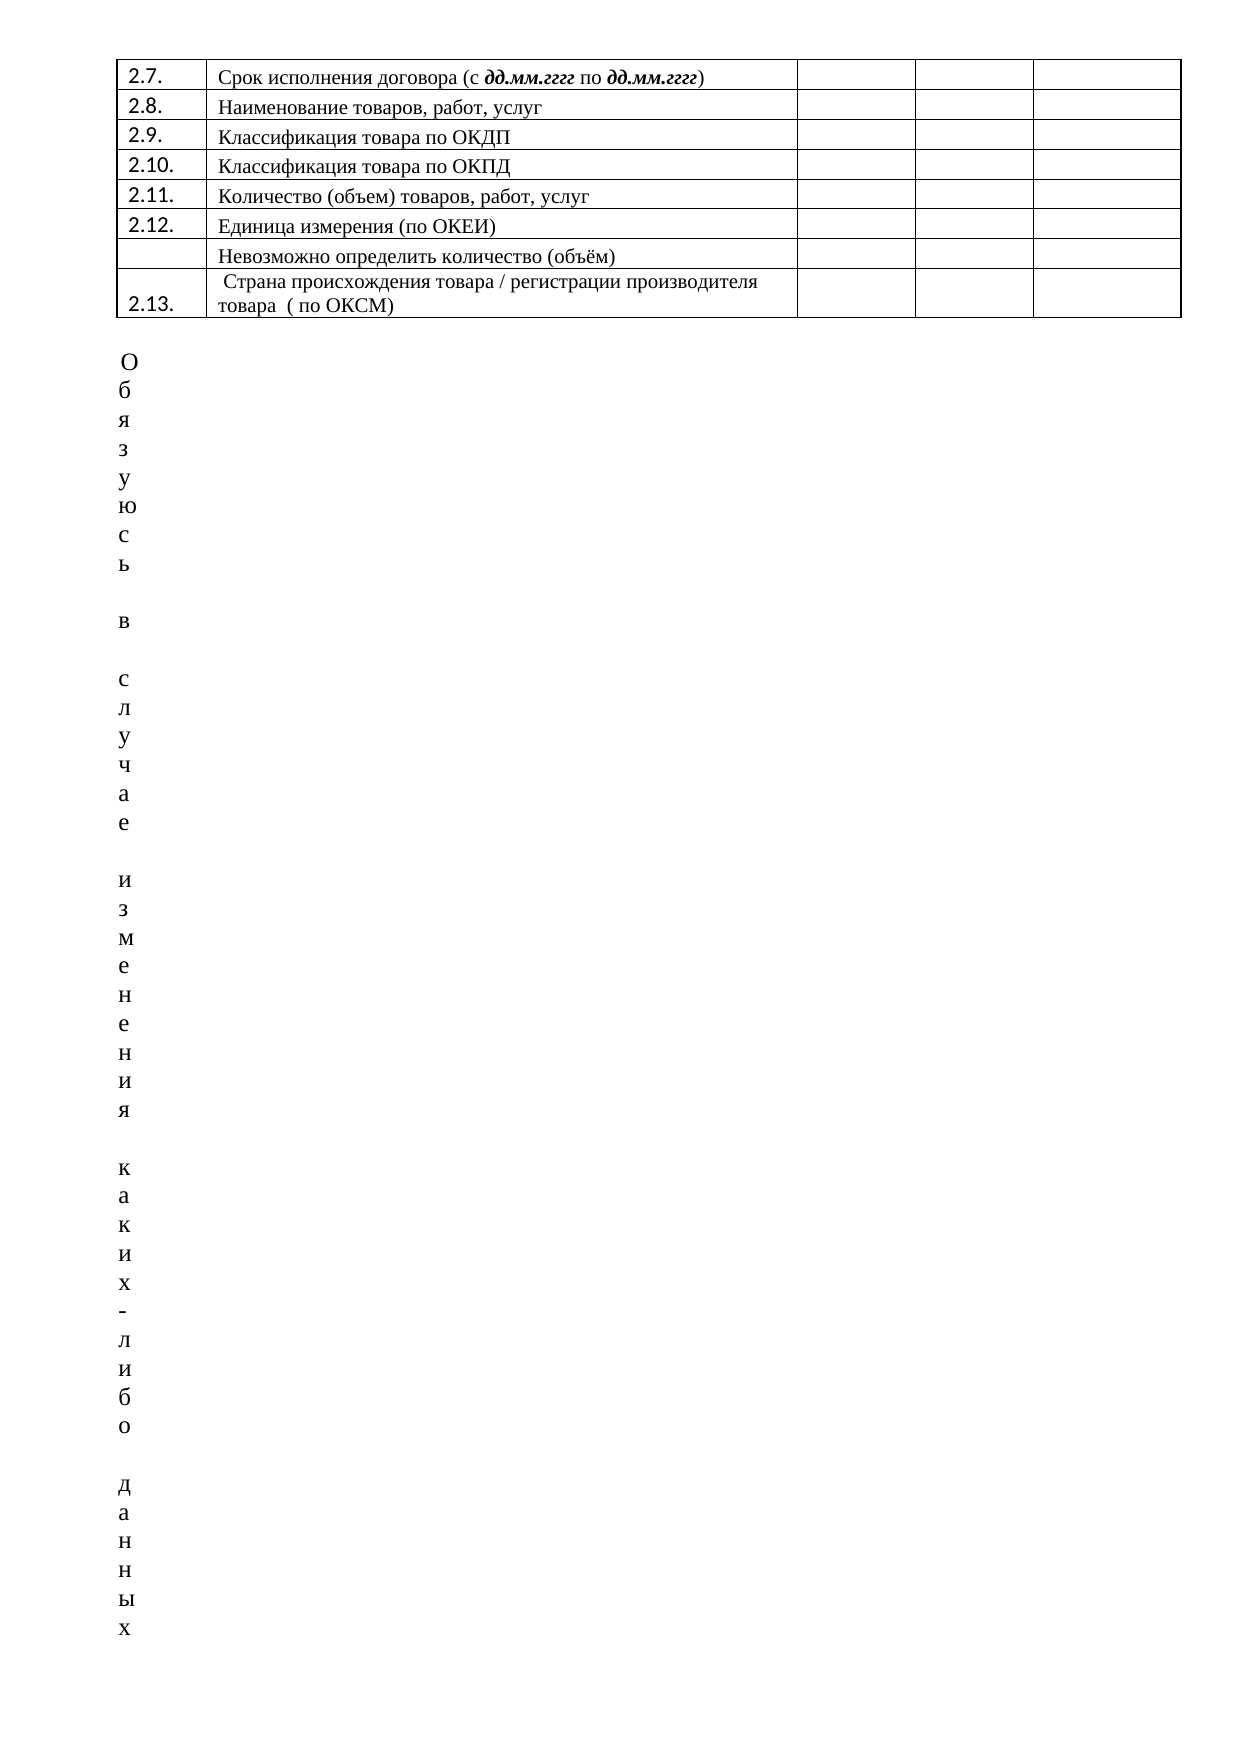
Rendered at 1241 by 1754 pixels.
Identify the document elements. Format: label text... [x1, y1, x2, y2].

table_cell [1034, 180, 1180, 208]
table_cell 2.10. [118, 150, 206, 178]
table_cell [798, 209, 915, 238]
table_cell [118, 239, 206, 268]
table_cell Наименование товаров, работ, услуг [207, 90, 797, 119]
table_cell [798, 180, 915, 208]
table_cell Классификация товара по ОКДП [207, 120, 797, 149]
table_cell 2.11. [118, 180, 206, 208]
table_cell [916, 269, 1033, 317]
table_cell Невозможно определить количество (объём) [207, 239, 797, 268]
table_cell [798, 120, 915, 149]
table_cell [916, 60, 1033, 89]
table_cell [916, 90, 1033, 119]
table_cell 2.12. [118, 209, 206, 238]
table_cell [1034, 120, 1180, 149]
table_cell [1034, 90, 1180, 119]
table_cell Классификация товара по ОКПД [207, 150, 797, 178]
table_cell [798, 239, 915, 268]
table_cell Единица измерения (по ОКЕИ) [207, 209, 797, 238]
table_cell [916, 239, 1033, 268]
table_cell [1034, 60, 1180, 89]
table_cell Срок исполнения договора (с дд.мм.гггг по дд.мм.гггг) [207, 60, 797, 89]
table_cell [1034, 209, 1180, 238]
table_cell 2.7. [118, 60, 206, 89]
table_cell [1034, 150, 1180, 178]
table_cell [1034, 239, 1180, 268]
table_cell 2.13. [118, 269, 206, 317]
table_cell [916, 150, 1033, 178]
table_cell [798, 60, 915, 89]
table_cell 2.9. [118, 120, 206, 149]
table_cell Страна происхождения товара / регистрации производителя товара ( по ОКСМ) [207, 269, 797, 317]
table_cell [916, 120, 1033, 149]
table_cell [916, 180, 1033, 208]
table_cell [798, 269, 915, 317]
table_cell Количество (объем) товаров, работ, услуг [207, 180, 797, 208]
table_cell 2.8. [118, 90, 206, 119]
table_cell [798, 150, 915, 178]
table_cell [798, 90, 915, 119]
table_cell [916, 209, 1033, 238]
table_cell [1034, 269, 1180, 317]
